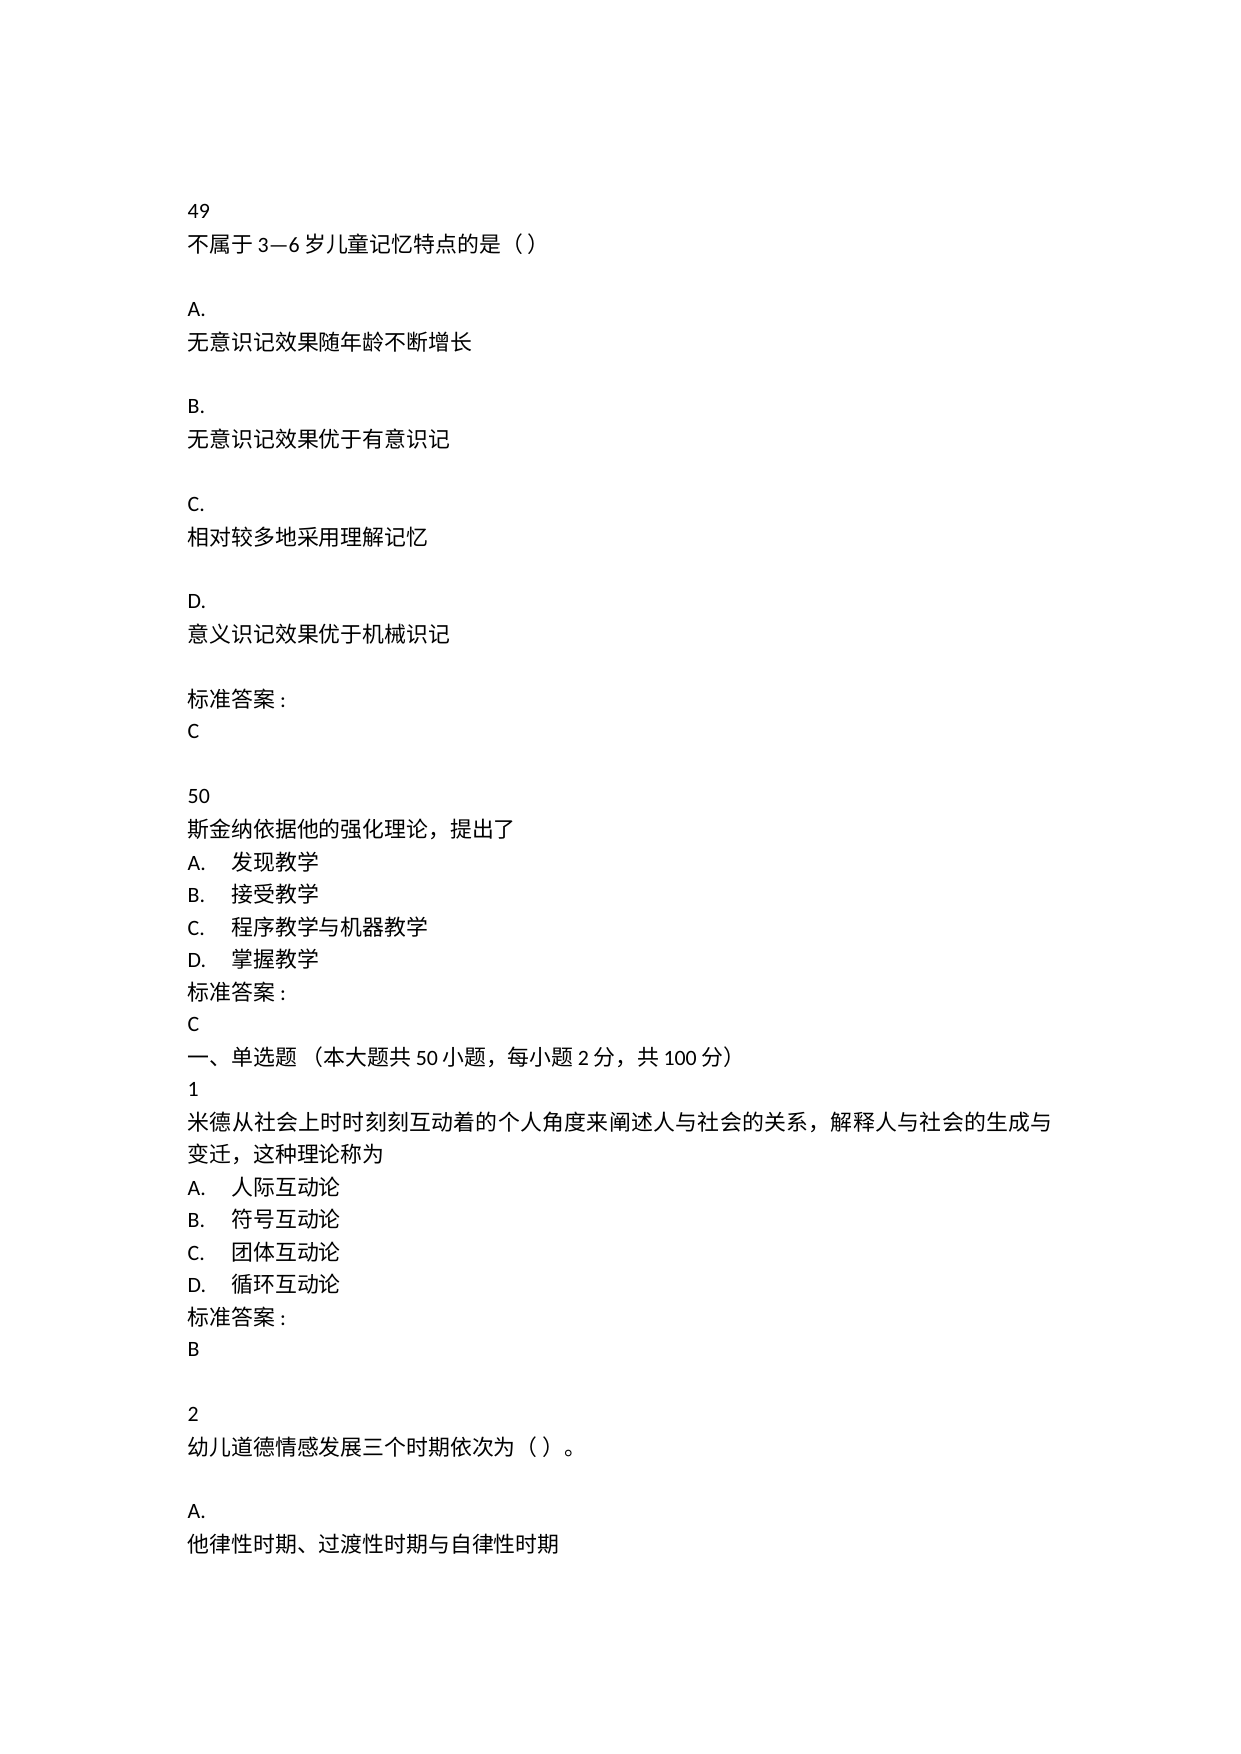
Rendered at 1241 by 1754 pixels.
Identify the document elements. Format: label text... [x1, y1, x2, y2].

text D. 掌握教学 [187, 942, 1053, 974]
text 意义识记效果优于机械识记 [187, 617, 1053, 649]
text A. [187, 1494, 1053, 1527]
text A. 人际互动论 [187, 1169, 1053, 1202]
text B. 符号互动论 [187, 1202, 1053, 1234]
text D. 循环互动论 [187, 1267, 1053, 1299]
text C. [187, 487, 1053, 519]
text C [187, 714, 1053, 747]
text D. [187, 584, 1053, 617]
text 不属于3—6岁儿童记忆特点的是（ ） [187, 227, 1053, 259]
text 2 [187, 1397, 1053, 1429]
text 相对较多地采用理解记忆 [187, 519, 1053, 552]
text 标准答案 : [187, 1299, 1053, 1332]
text 标准答案 : [187, 974, 1053, 1007]
text 标准答案 : [187, 682, 1053, 714]
text A. [187, 292, 1053, 324]
text 无意识记效果优于有意识记 [187, 422, 1053, 454]
text C. 程序教学与机器教学 [187, 909, 1053, 942]
text 米德从社会上时时刻刻互动着的个人角度来阐述人与社会的关系，解释人与社会的生成与变迁，这种理论称为 [187, 1104, 1053, 1169]
text C. 团体互动论 [187, 1234, 1053, 1267]
text A. 发现教学 [187, 844, 1053, 877]
text B. [187, 389, 1053, 422]
text 50 [187, 779, 1053, 812]
text 1 [187, 1072, 1053, 1104]
text 幼儿道德情感发展三个时期依次为（ ）。 [187, 1429, 1053, 1462]
text C [187, 1007, 1053, 1039]
text B [187, 1332, 1053, 1364]
text B. 接受教学 [187, 877, 1053, 909]
text 他律性时期、过渡性时期与自律性时期 [187, 1527, 1053, 1559]
text 一、单选题 （本大题共50小题，每小题2分，共100分） [187, 1039, 1053, 1072]
text 49 [187, 194, 1053, 227]
text 斯金纳依据他的强化理论，提出了 [187, 812, 1053, 844]
text 无意识记效果随年龄不断增长 [187, 324, 1053, 357]
